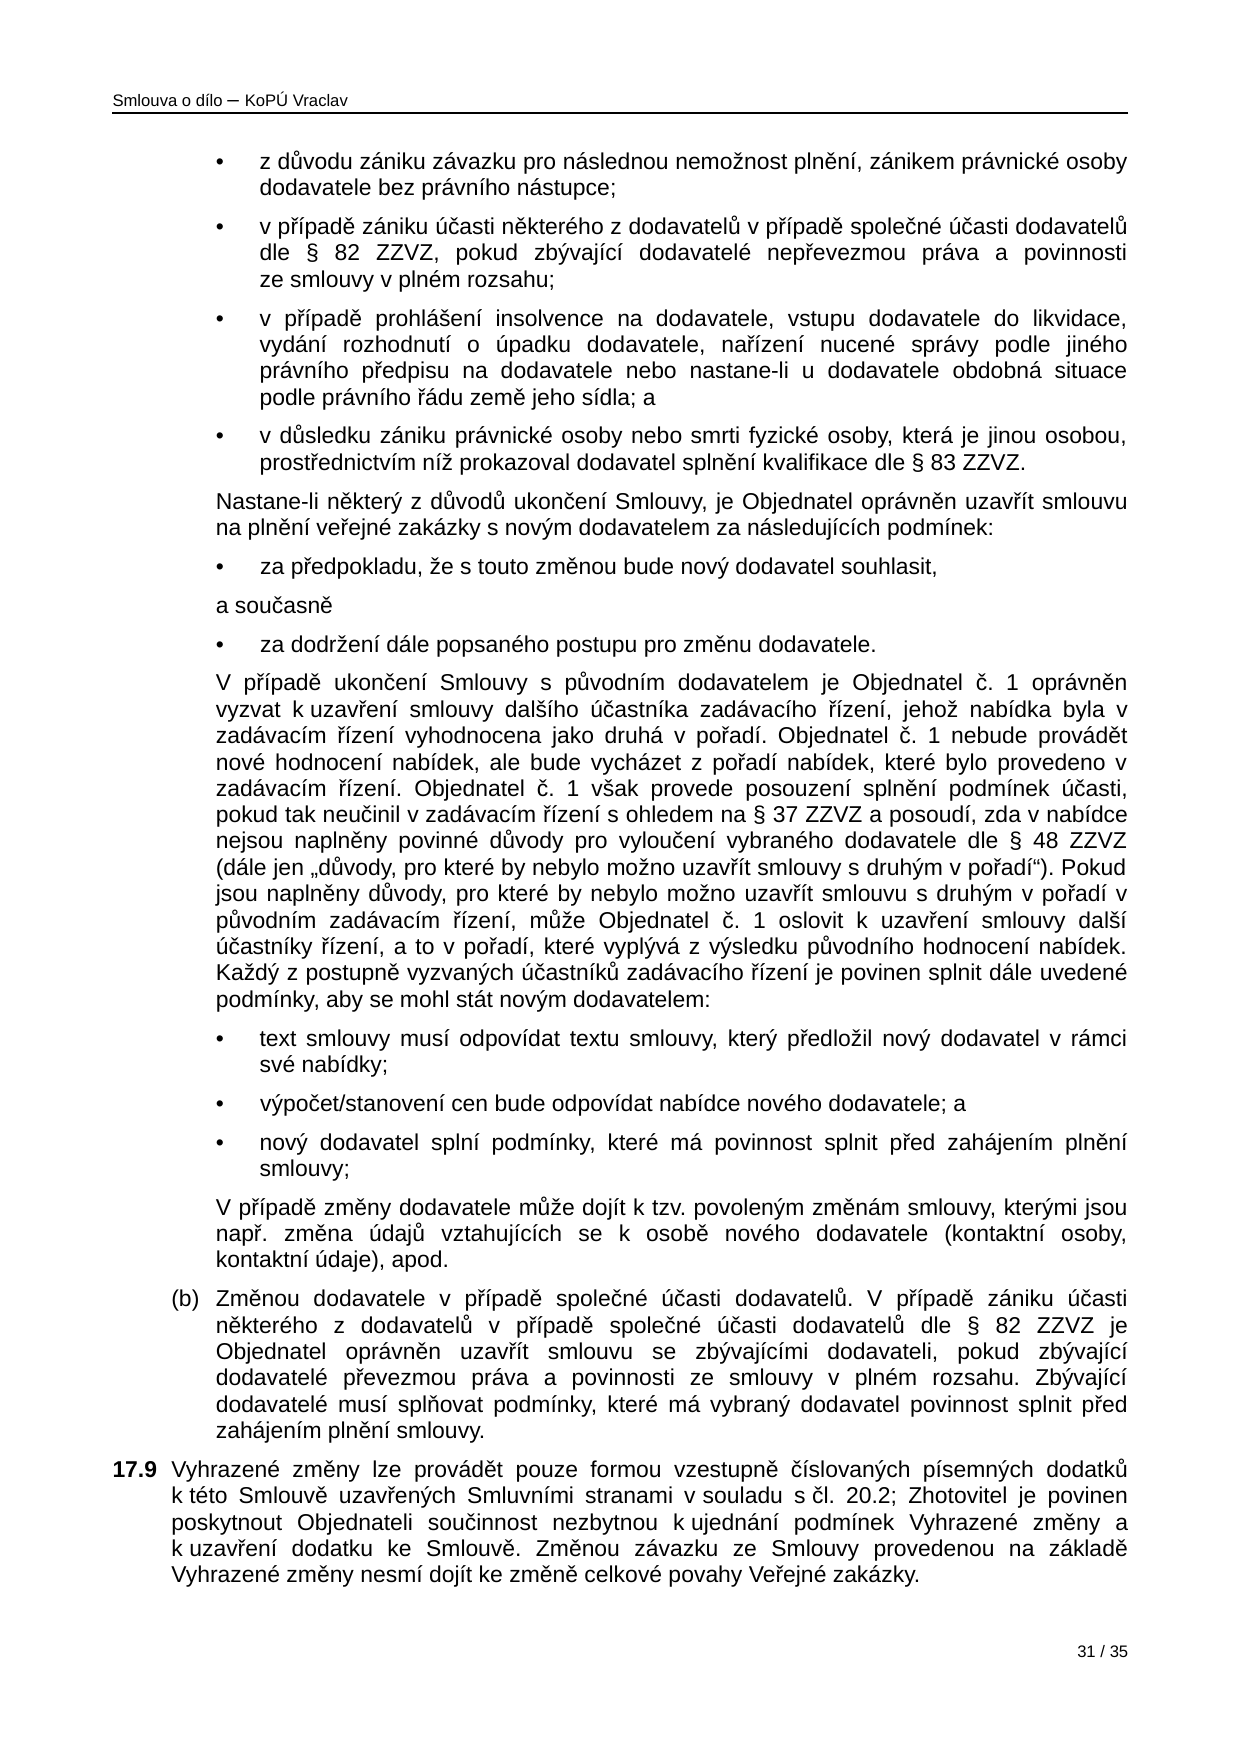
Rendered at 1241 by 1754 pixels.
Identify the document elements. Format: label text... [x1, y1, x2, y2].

text • za předpokladu, že s touto změnou bude nový dodavatel souhlasit, [216, 553, 1128, 579]
text V případě změny dodavatele může dojít k tzv. povoleným změnám smlouvy, kterými jsou např. změna údajů vztahujících se k osobě nového dodavatele (kontaktní osoby, kontaktní údaje), apod. [216, 1194, 1128, 1273]
text V případě ukončení Smlouvy s původním dodavatelem je Objednatel č. 1 oprávněn vyzvat k uzavření smlouvy dalšího účastníka zadávacího řízení, jehož nabídka byla v zadávacím řízení vyhodnocena jako druhá v pořadí. Objednatel č. 1 nebude provádět nové hodnocení nabídek, ale bude vycházet z pořadí nabídek, které bylo provedeno v zadávacím řízení. Objednatel č. 1 však provede posouzení splnění podmínek účasti, pokud tak neučinil v zadávacím řízení s ohledem na § 37 ZZVZ a posoudí, zda v nabídce nejsou naplněny povinné důvody pro vyloučení vybraného dodavatele dle § 48 ZZVZ (dále jen „důvody, pro které by nebylo možno uzavřít smlouvy s druhým v pořadí“). Pokud jsou naplněny důvody, pro které by nebylo možno uzavřít smlouvu s druhým v pořadí v původním zadávacím řízení, může Objednatel č. 1 oslovit k uzavření smlouvy další účastníky řízení, a to v pořadí, které vyplývá z výsledku původního hodnocení nabídek. Každý z postupně vyzvaných účastníků zadávacího řízení je povinen splnit dále uvedené podmínky, aby se mohl stát novým dodavatelem: [216, 669, 1128, 1012]
text a současně [186, 592, 1128, 618]
text • v případě zániku účasti některého z dodavatelů v případě společné účasti dodavatelů dle § 82 ZZVZ, pokud zbývající dodavatelé nepřevezmou práva a povinnosti ze smlouvy v plném rozsahu; [216, 213, 1128, 292]
text • v důsledku zániku právnické osoby nebo smrti fyzické osoby, která je jinou osobou, prostřednictvím níž prokazoval dodavatel splnění kvalifikace dle § 83 ZZVZ. [216, 422, 1128, 475]
text • text smlouvy musí odpovídat textu smlouvy, který předložil nový dodavatel v rámci své nabídky; [216, 1024, 1128, 1077]
text Vyhrazené změny lze provádět pouze formou vzestupně číslovaných písemných dodatků k této Smlouvě uzavřených Smluvními stranami v souladu s čl. 20.2; Zhotovitel je povinen poskytnout Objednateli součinnost nezbytnou k ujednání podmínek Vyhrazené změny a k uzavření dodatku ke Smlouvě. Změnou závazku ze Smlouvy provedenou na základě Vyhrazené změny nesmí dojít ke změně celkové povahy Veřejné zakázky. [112, 1456, 1128, 1588]
list Změnou dodavatele v případě společné účasti dodavatelů. V případě zániku účasti některého z dodavatelů v případě společné účasti dodavatelů dle § 82 ZZVZ je Objednatel oprávněn uzavřít smlouvu se zbývajícími dodavateli, pokud zbývající dodavatelé převezmou práva a povinnosti ze smlouvy v plném rozsahu. Zbývající dodavatelé musí splňovat podmínky, které má vybraný dodavatel povinnost splnit před zahájením plnění smlouvy. [171, 1285, 1128, 1443]
text • z důvodu zániku závazku pro následnou nemožnost plnění, zánikem právnické osoby dodavatele bez právního nástupce; [216, 148, 1128, 200]
text • v případě prohlášení insolvence na dodavatele, vstupu dodavatele do likvidace, vydání rozhodnutí o úpadku dodavatele, nařízení nucené správy podle jiného právního předpisu na dodavatele nebo nastane-li u dodavatele obdobná situace podle právního řádu země jeho sídla; a [216, 304, 1128, 410]
text • za dodržení dále popsaného postupu pro změnu dodavatele. [216, 631, 1128, 657]
text Nastane-li některý z důvodů ukončení Smlouvy, je Objednatel oprávněn uzavřít smlouvu na plnění veřejné zakázky s novým dodavatelem za následujících podmínek: [216, 488, 1128, 540]
text • výpočet/stanovení cen bude odpovídat nabídce nového dodavatele; a [216, 1090, 1128, 1116]
text • nový dodavatel splní podmínky, které má povinnost splnit před zahájením plnění smlouvy; [216, 1128, 1128, 1181]
